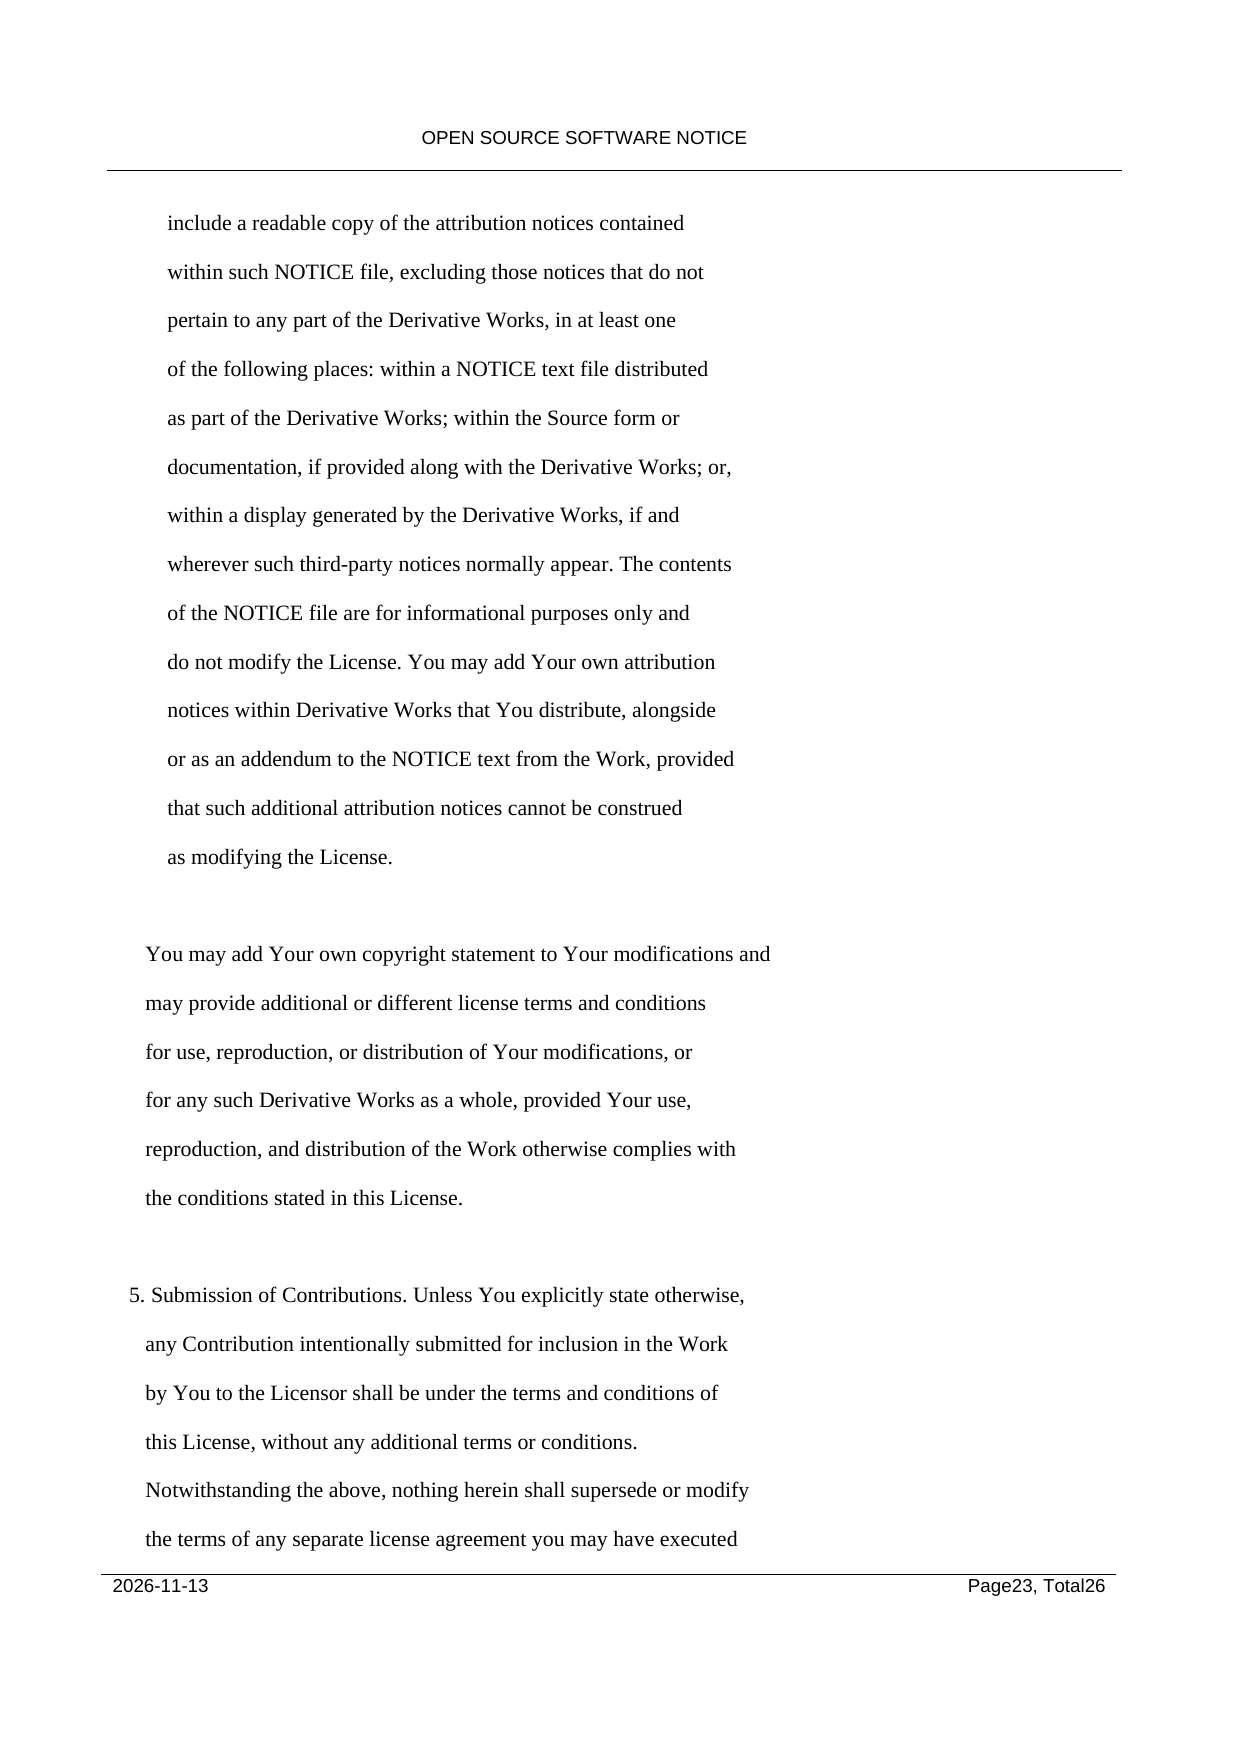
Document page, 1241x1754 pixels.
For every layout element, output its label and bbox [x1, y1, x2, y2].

text [112, 206, 1128, 1555]
